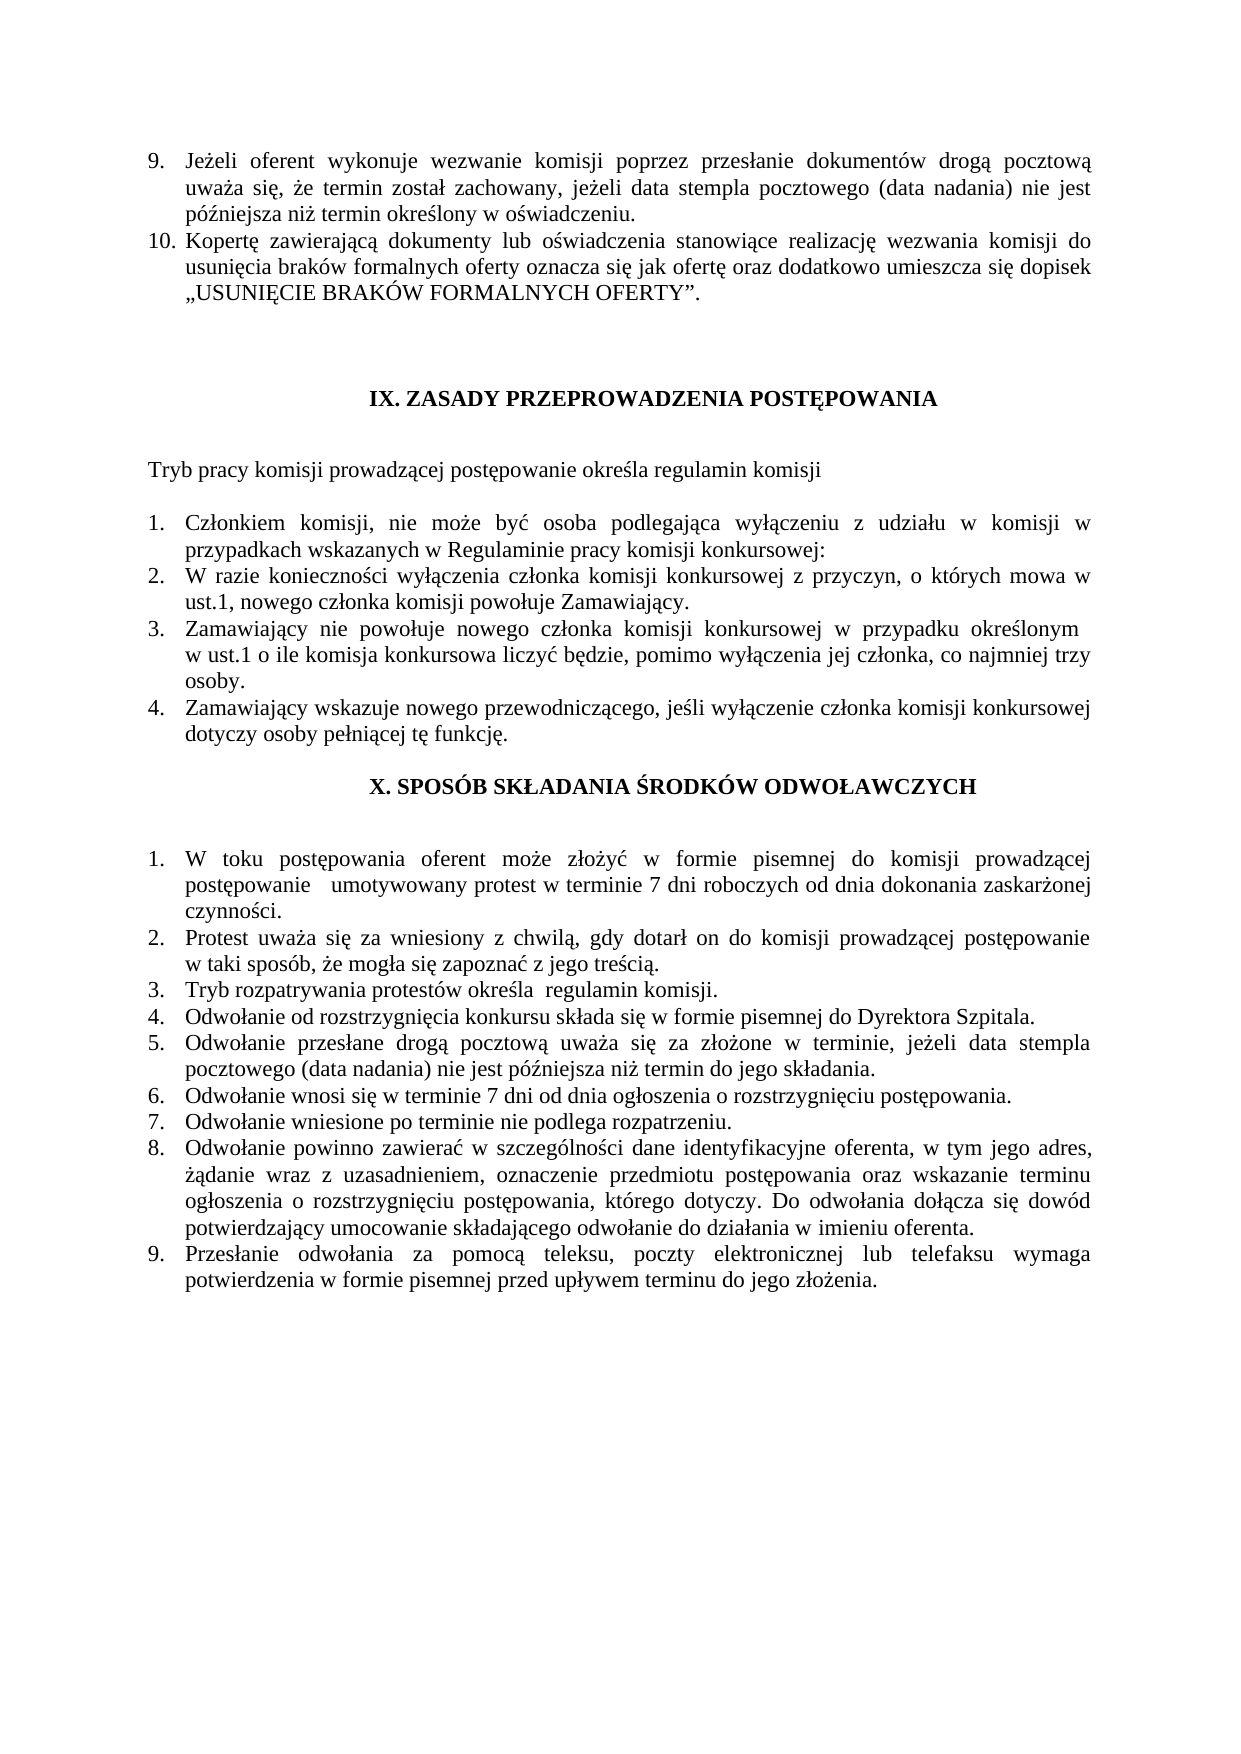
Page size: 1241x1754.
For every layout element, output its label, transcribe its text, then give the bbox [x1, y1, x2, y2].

list W razie konieczności wyłączenia członka komisji konkursowej z przyczyn, o których mowa w ust.1, nowego członka komisji powołuje Zamawiający. [148, 562, 1093, 615]
list Tryb rozpatrywania protestów określa regulamin komisji. [148, 976, 1093, 1003]
list W toku postępowania oferent może złożyć w formie pisemnej do komisji prowadzącej postępowanie umotywowany protest w terminie 7 dni roboczych od dnia dokonania zaskarżonej czynności. [148, 844, 1093, 924]
list Kopertę zawierającą dokumenty lub oświadczenia stanowiące realizację wezwania komisji do usunięcia braków formalnych oferty oznacza się jak ofertę oraz dodatkowo umieszcza się dopisek „USUNIĘCIE BRAKÓW FORMALNYCH OFERTY”. [148, 227, 1093, 306]
list Jeżeli oferent wykonuje wezwanie komisji poprzez przesłanie dokumentów drogą pocztową uważa się, że termin został zachowany, jeżeli data stempla pocztowego (data nadania) nie jest późniejsza niż termin określony w oświadczeniu. [148, 148, 1093, 227]
list Zamawiający wskazuje nowego przewodniczącego, jeśli wyłączenie członka komisji konkursowej dotyczy osoby pełniącej tę funkcję. [148, 694, 1093, 746]
list Zamawiający nie powołuje nowego członka komisji konkursowej w przypadku określonym w ust.1 o ile komisja konkursowa liczyć będzie, pomimo wyłączenia jej członka, co najmniej trzy osoby. [148, 615, 1093, 694]
list Odwołanie od rozstrzygnięcia konkursu składa się w formie pisemnej do Dyrektora Szpitala. [148, 1003, 1093, 1029]
list Odwołanie powinno zawierać w szczególności dane identyfikacyjne oferenta, w tym jego adres, żądanie wraz z uzasadnieniem, oznaczenie przedmiotu postępowania oraz wskazanie terminu ogłoszenia o rozstrzygnięciu postępowania, którego dotyczy. Do odwołania dołącza się dowód potwierdzający umocowanie składającego odwołanie do działania w imieniu oferenta. [148, 1134, 1093, 1240]
list Odwołanie wniesione po terminie nie podlega rozpatrzeniu. [148, 1108, 1093, 1134]
text IX. ZASADY PRZEPROWADZENIA POSTĘPOWANIA [148, 385, 1093, 411]
text Tryb pracy komisji prowadzącej postępowanie określa regulamin komisji [148, 457, 1093, 483]
list Przesłanie odwołania za pomocą teleksu, poczty elektronicznej lub telefaksu wymaga potwierdzenia w formie pisemnej przed upływem terminu do jego złożenia. [148, 1240, 1093, 1293]
list Członkiem komisji, nie może być osoba podlegająca wyłączeniu z udziału w komisji w przypadkach wskazanych w Regulaminie pracy komisji konkursowej: [148, 509, 1093, 562]
list Protest uważa się za wniesiony z chwilą, gdy dotarł on do komisji prowadzącej postępowanie w taki sposób, że mogła się zapoznać z jego treścią. [148, 924, 1093, 976]
list Odwołanie przesłane drogą pocztową uważa się za złożone w terminie, jeżeli data stempla pocztowego (data nadania) nie jest późniejsza niż termin do jego składania. [148, 1029, 1093, 1082]
list Odwołanie wnosi się w terminie 7 dni od dnia ogłoszenia o rozstrzygnięciu postępowania. [148, 1082, 1093, 1108]
text X. SPOSÓB SKŁADANIA ŚRODKÓW ODWOŁAWCZYCH [148, 773, 1093, 799]
